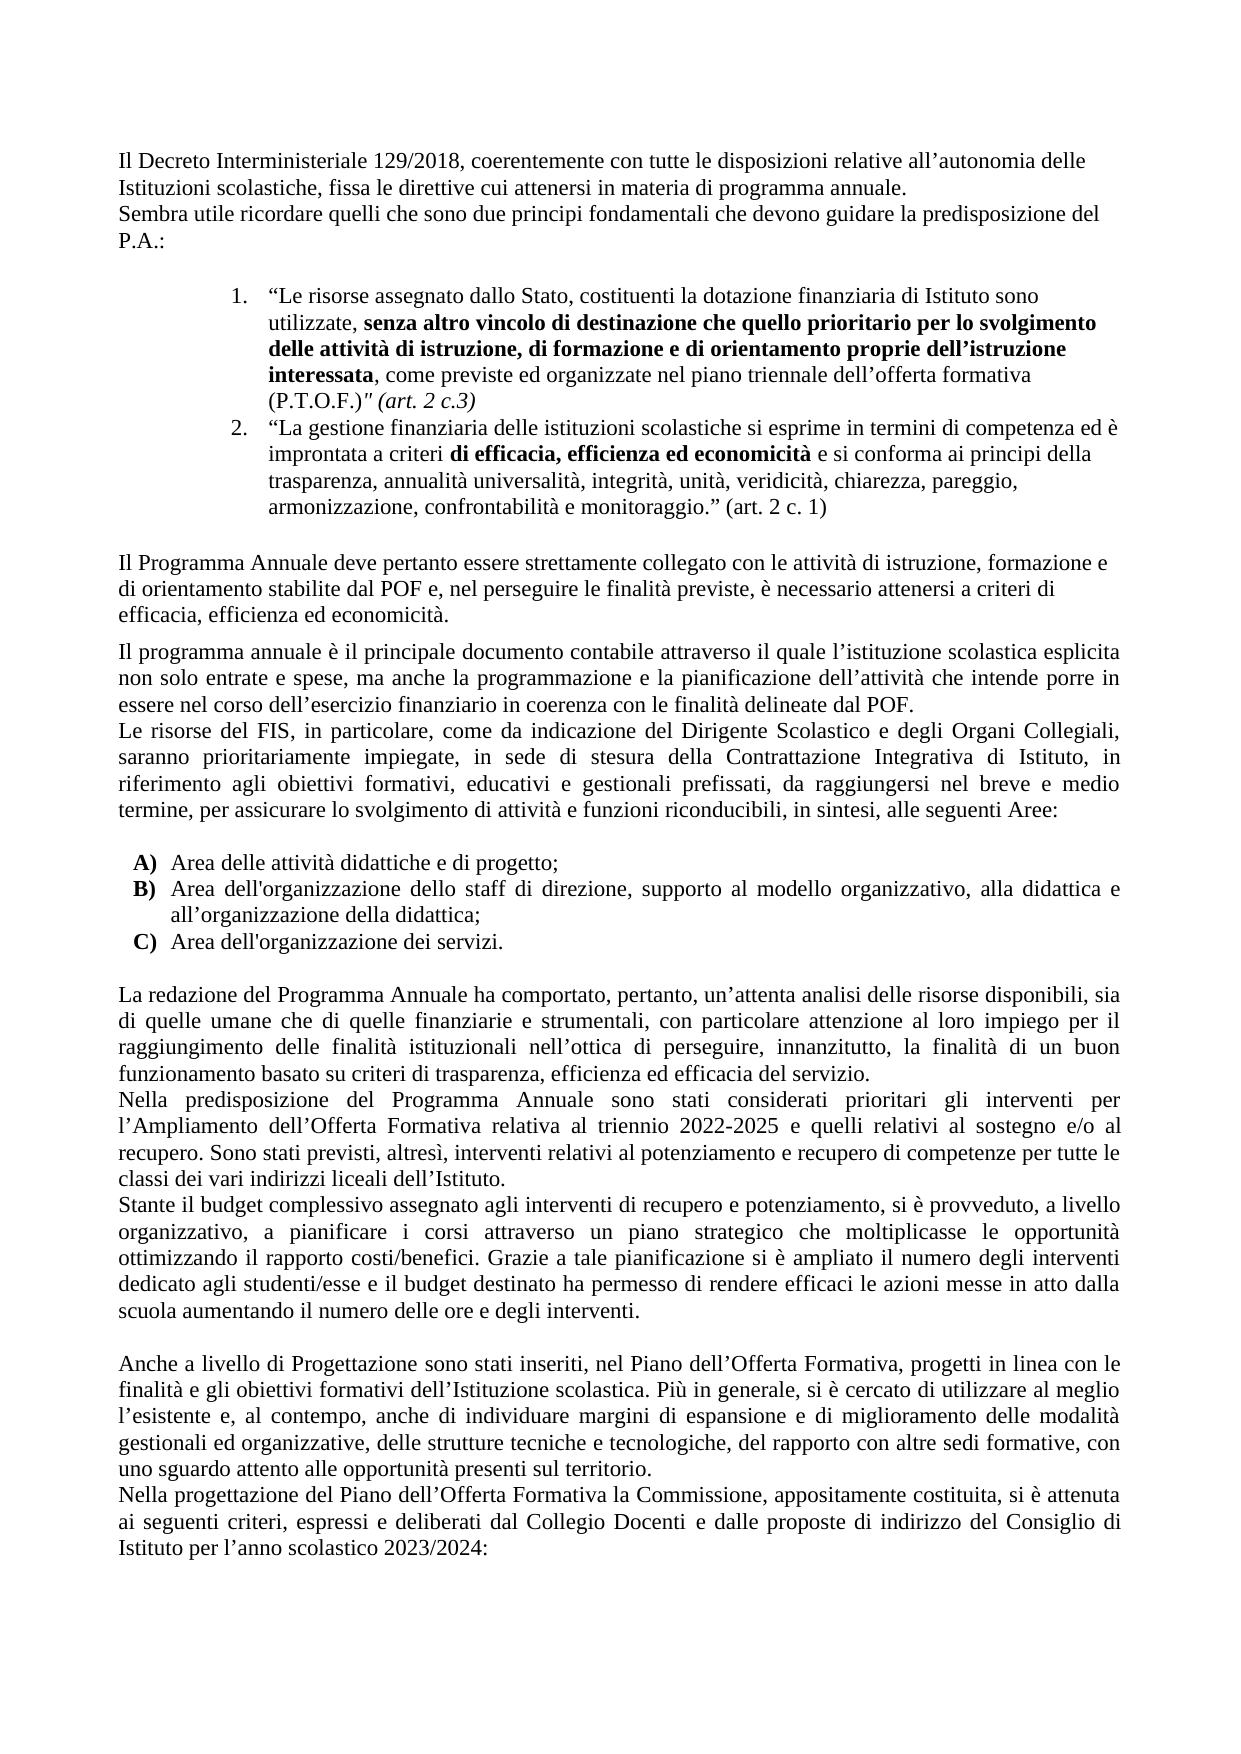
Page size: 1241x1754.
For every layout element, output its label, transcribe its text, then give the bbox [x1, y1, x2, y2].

list Area dell'organizzazione dei servizi. [133, 928, 1122, 954]
text Nella progettazione del Piano dell’Offerta Formativa la Commissione, appositamente costituita, si è attenuta ai seguenti criteri, espressi e deliberati dal Collegio Docenti e dalle proposte di indirizzo del Consiglio di Istituto per l’anno scolastico 2023/2024: [118, 1481, 1122, 1560]
text Stante il budget complessivo assegnato agli interventi di recupero e potenziamento, si è provveduto, a livello organizzativo, a pianificare i corsi attraverso un piano strategico che moltiplicasse le opportunità ottimizzando il rapporto costi/benefici. Grazie a tale pianificazione si è ampliato il numero degli interventi dedicato agli studenti/esse e il budget destinato ha permesso di rendere efficaci le azioni messe in atto dalla scuola aumentando il numero delle ore e degli interventi. [118, 1191, 1122, 1323]
text Il Decreto Interministeriale 129/2018, coerentemente con tutte le disposizioni relative all’autonomia delle Istituzioni scolastiche, fissa le direttive cui attenersi in materia di programma annuale. [118, 148, 1122, 200]
text Il Programma Annuale deve pertanto essere strettamente collegato con le attività di istruzione, formazione e di orientamento stabilite dal POF e, nel perseguire le finalità previste, è necessario attenersi a criteri di efficacia, efficienza ed economicità. [118, 548, 1122, 628]
list “Le risorse assegnato dallo Stato, costituenti la dotazione finanziaria di Istituto sono utilizzate, senza altro vincolo di destinazione che quello prioritario per lo svolgimento delle attività di istruzione, di formazione e di orientamento proprie dell’istruzione interessata, come previste ed organizzate nel piano triennale dell’offerta formativa (P.T.O.F.)" (art. 2 c.3) [231, 282, 1122, 414]
text Il programma annuale è il principale documento contabile attraverso il quale l’istituzione scolastica esplicita non solo entrate e spese, ma anche la programmazione e la pianificazione dell’attività che intende porre in essere nel corso dell’esercizio finanziario in coerenza con le finalità delineate dal POF. [118, 638, 1122, 717]
text La redazione del Programma Annuale ha comportato, pertanto, un’attenta analisi delle risorse disponibili, sia di quelle umane che di quelle finanziarie e strumentali, con particolare attenzione al loro impiego per il raggiungimento delle finalità istituzionali nell’ottica di perseguire, innanzitutto, la finalità di un buon funzionamento basato su criteri di trasparenza, efficienza ed efficacia del servizio. [118, 981, 1122, 1086]
text Sembra utile ricordare quelli che sono due principi fondamentali che devono guidare la predisposizione del P.A.: [118, 200, 1122, 253]
list Area dell'organizzazione dello staff di direzione, supporto al modello organizzativo, alla didattica e all’organizzazione della didattica; [133, 875, 1122, 928]
list “La gestione finanziaria delle istituzioni scolastiche si esprime in termini di competenza ed è improntata a criteri di efficacia, efficienza ed economicità e si conforma ai principi della trasparenza, annualità universalità, integrità, unità, veridicità, chiarezza, pareggio, armonizzazione, confrontabilità e monitoraggio.” (art. 2 c. 1) [231, 414, 1122, 519]
text Nella predisposizione del Programma Annuale sono stati considerati prioritari gli interventi per l’Ampliamento dell’Offerta Formativa relativa al triennio 2022-2025 e quelli relativi al sostegno e/o al recupero. Sono stati previsti, altresì, interventi relativi al potenziamento e recupero di competenze per tutte le classi dei vari indirizzi liceali dell’Istituto. [118, 1086, 1122, 1191]
text Anche a livello di Progettazione sono stati inseriti, nel Piano dell’Offerta Formativa, progetti in linea con le finalità e gli obiettivi formativi dell’Istituzione scolastica. Più in generale, si è cercato di utilizzare al meglio l’esistente e, al contempo, anche di individuare margini di espansione e di miglioramento delle modalità gestionali ed organizzative, delle strutture tecniche e tecnologiche, del rapporto con altre sedi formative, con uno sguardo attento alle opportunità presenti sul territorio. [118, 1349, 1122, 1481]
list Area delle attività didattiche e di progetto; [133, 849, 1122, 875]
text Le risorse del FIS, in particolare, come da indicazione del Dirigente Scolastico e degli Organi Collegiali, saranno prioritariamente impiegate, in sede di stesura della Contrattazione Integrativa di Istituto, in riferimento agli obiettivi formativi, educativi e gestionali prefissati, da raggiungersi nel breve e medio termine, per assicurare lo svolgimento di attività e funzioni riconducibili, in sintesi, alle seguenti Aree: [118, 717, 1122, 822]
